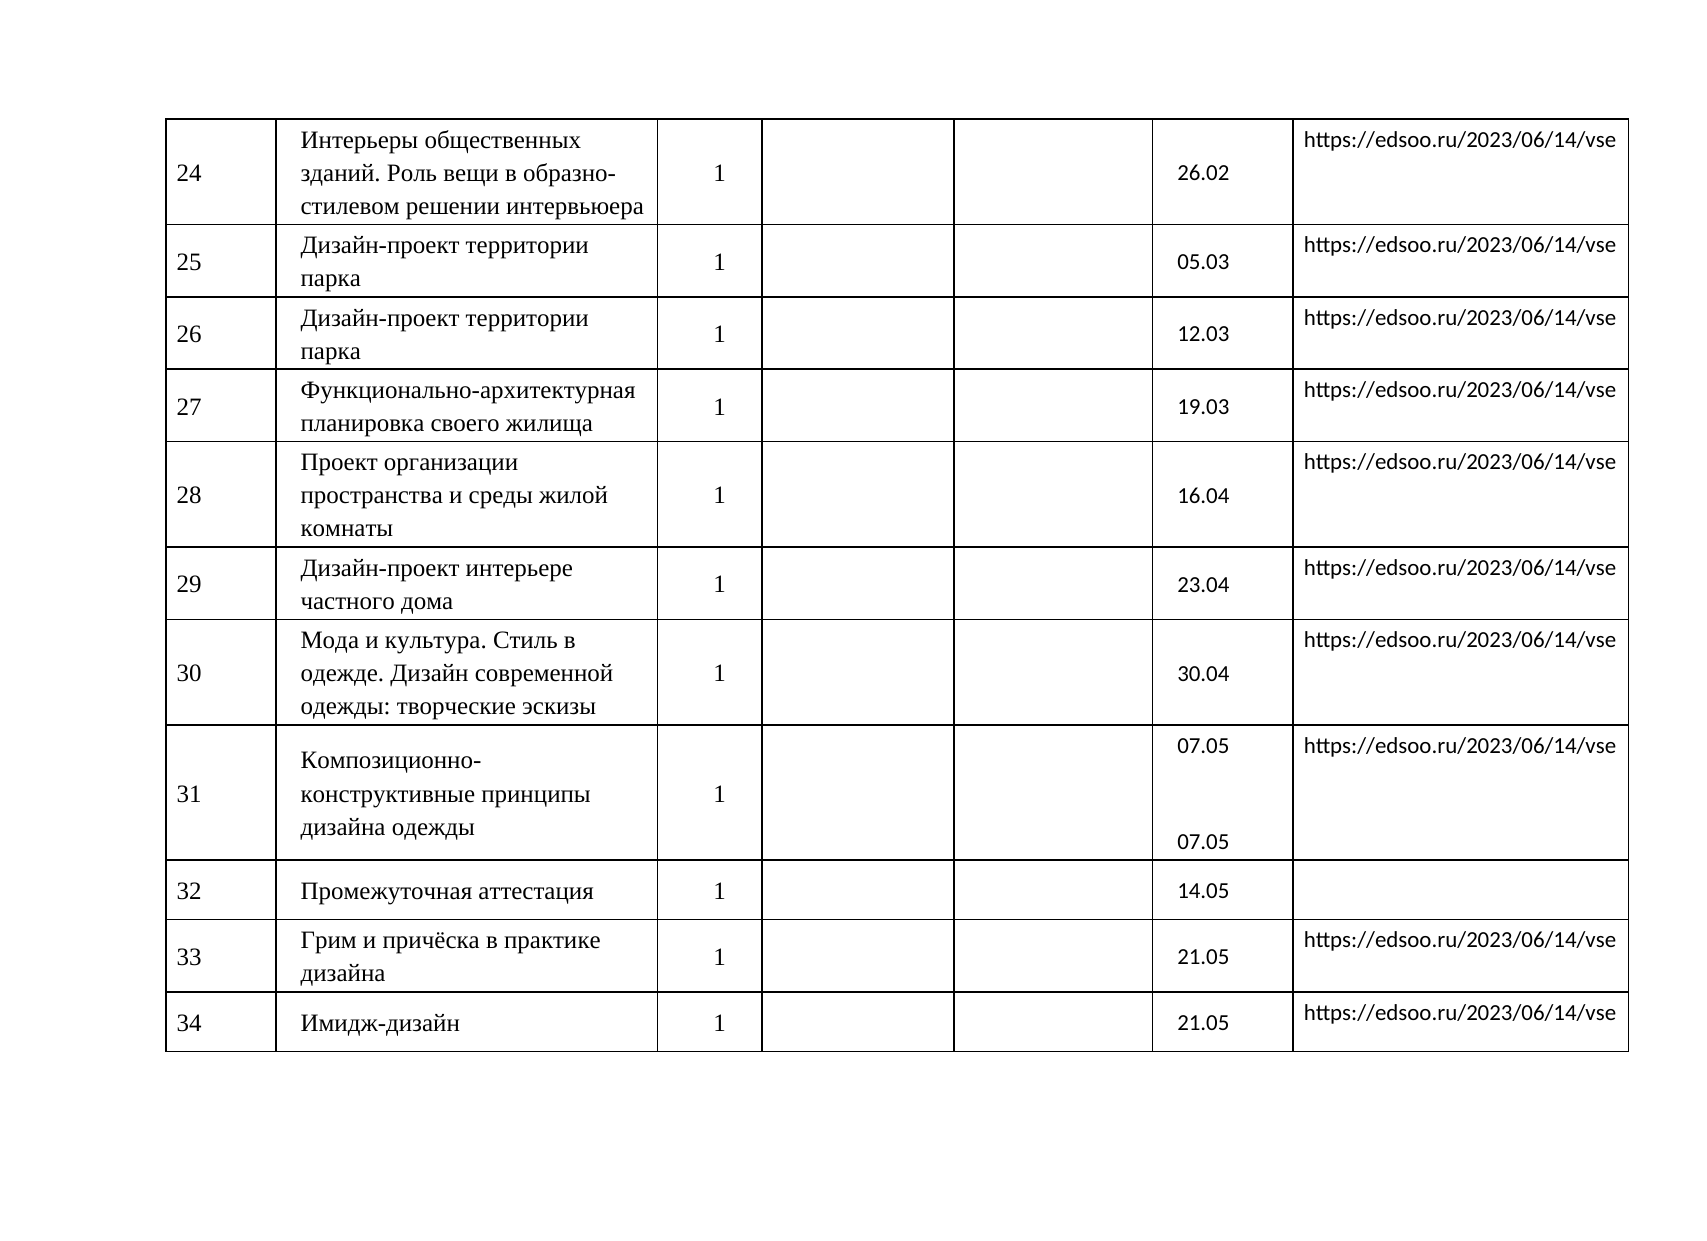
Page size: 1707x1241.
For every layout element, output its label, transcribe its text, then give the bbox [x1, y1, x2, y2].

table_cell 34 [167, 993, 275, 1051]
table_cell [955, 225, 1152, 296]
table_cell [955, 620, 1152, 724]
table_cell 30.04 [1153, 620, 1292, 724]
table_cell 28 [167, 442, 275, 546]
table_cell https://edsoo.ru/2023/06/14/vse [1294, 620, 1628, 724]
table_cell 12.03 [1153, 298, 1292, 368]
table_cell https://edsoo.ru/2023/06/14/vse [1294, 548, 1628, 618]
table_cell 26 [167, 298, 275, 368]
table_cell [763, 442, 953, 546]
table_cell 23.04 [1153, 548, 1292, 618]
table_cell 1 [658, 225, 761, 296]
table_cell [763, 861, 953, 919]
table_cell [763, 370, 953, 441]
table_cell [763, 298, 953, 368]
table_cell 32 [167, 861, 275, 919]
table_cell [763, 548, 953, 618]
table_cell 1 [658, 370, 761, 441]
table_cell https://edsoo.ru/2023/06/14/vse [1294, 726, 1628, 859]
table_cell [1294, 120, 1628, 223]
table_cell Грим и причёска в практике дизайна [277, 920, 657, 991]
table_cell 25 [167, 225, 275, 296]
table_cell 24 [167, 120, 275, 223]
table_cell [955, 298, 1152, 368]
table_cell [955, 442, 1152, 546]
table_cell Промежуточная аттестация [277, 861, 657, 919]
table_cell 1 [658, 548, 761, 618]
table_cell Дизайн-проект территории парка [277, 225, 657, 296]
table_cell [955, 920, 1152, 991]
table_cell 21.05 [1153, 993, 1292, 1051]
table_cell Дизайн-проект территории парка [277, 298, 657, 368]
table_cell Мода и культура. Стиль в одежде. Дизайн современной одежды: творческие эскизы [277, 620, 657, 724]
table_cell 27 [167, 370, 275, 441]
table_cell https://edsoo.ru/2023/06/14/vse [1294, 920, 1628, 991]
table_cell [955, 993, 1152, 1051]
table_cell 14.05 [1153, 861, 1292, 919]
table_cell 1 [658, 620, 761, 724]
table_cell 1 [658, 861, 761, 919]
table_cell 31 [167, 726, 275, 859]
table_cell 1 [658, 120, 761, 223]
table_cell 1 [658, 993, 761, 1051]
table_cell [955, 120, 1152, 223]
table_cell Функционально-архитектурная планировка своего жилища [277, 370, 657, 441]
table_cell [763, 920, 953, 991]
table_cell https://edsoo.ru/2023/06/14/vse [1294, 370, 1628, 441]
table_cell [955, 726, 1152, 859]
table_cell 05.03 [1153, 225, 1292, 296]
table_cell https://edsoo.ru/2023/06/14/vse [1294, 298, 1628, 368]
table_cell https://edsoo.ru/2023/06/14/vse [1294, 993, 1628, 1051]
table_cell 21.05 [1153, 920, 1292, 991]
table_cell 1 [658, 442, 761, 546]
table_cell 33 [167, 920, 275, 991]
table_cell 26.02 [1153, 120, 1292, 223]
table_cell [1294, 861, 1628, 919]
table_cell [955, 548, 1152, 618]
table_cell 30 [167, 620, 275, 724]
table_cell [763, 620, 953, 724]
table_cell 19.03 [1153, 370, 1292, 441]
table_cell [955, 861, 1152, 919]
table_cell Интерьеры общественных зданий. Роль вещи в образно-стилевом решении интервьюера [277, 120, 657, 223]
table_cell 1 [658, 726, 761, 859]
table_cell 1 [658, 298, 761, 368]
table_cell [763, 726, 953, 859]
table_cell [763, 993, 953, 1051]
table_cell Дизайн-проект интерьере частного дома [277, 548, 657, 618]
table_cell 29 [167, 548, 275, 618]
table_cell Имидж-дизайн [277, 993, 657, 1051]
table_cell 07.05 07.05 [1153, 726, 1292, 859]
table_cell 1 [658, 920, 761, 991]
table_cell 16.04 [1153, 442, 1292, 546]
table_cell https://edsoo.ru/2023/06/14/vse [1294, 442, 1628, 546]
table_cell Проект организации пространства и среды жилой комнаты [277, 442, 657, 546]
table_cell https://edsoo.ru/2023/06/14/vse [1294, 225, 1628, 296]
table_cell [763, 225, 953, 296]
table_cell [955, 370, 1152, 441]
table_cell Композиционно-конструктивные принципы дизайна одежды [277, 726, 657, 859]
table_cell [763, 120, 953, 223]
